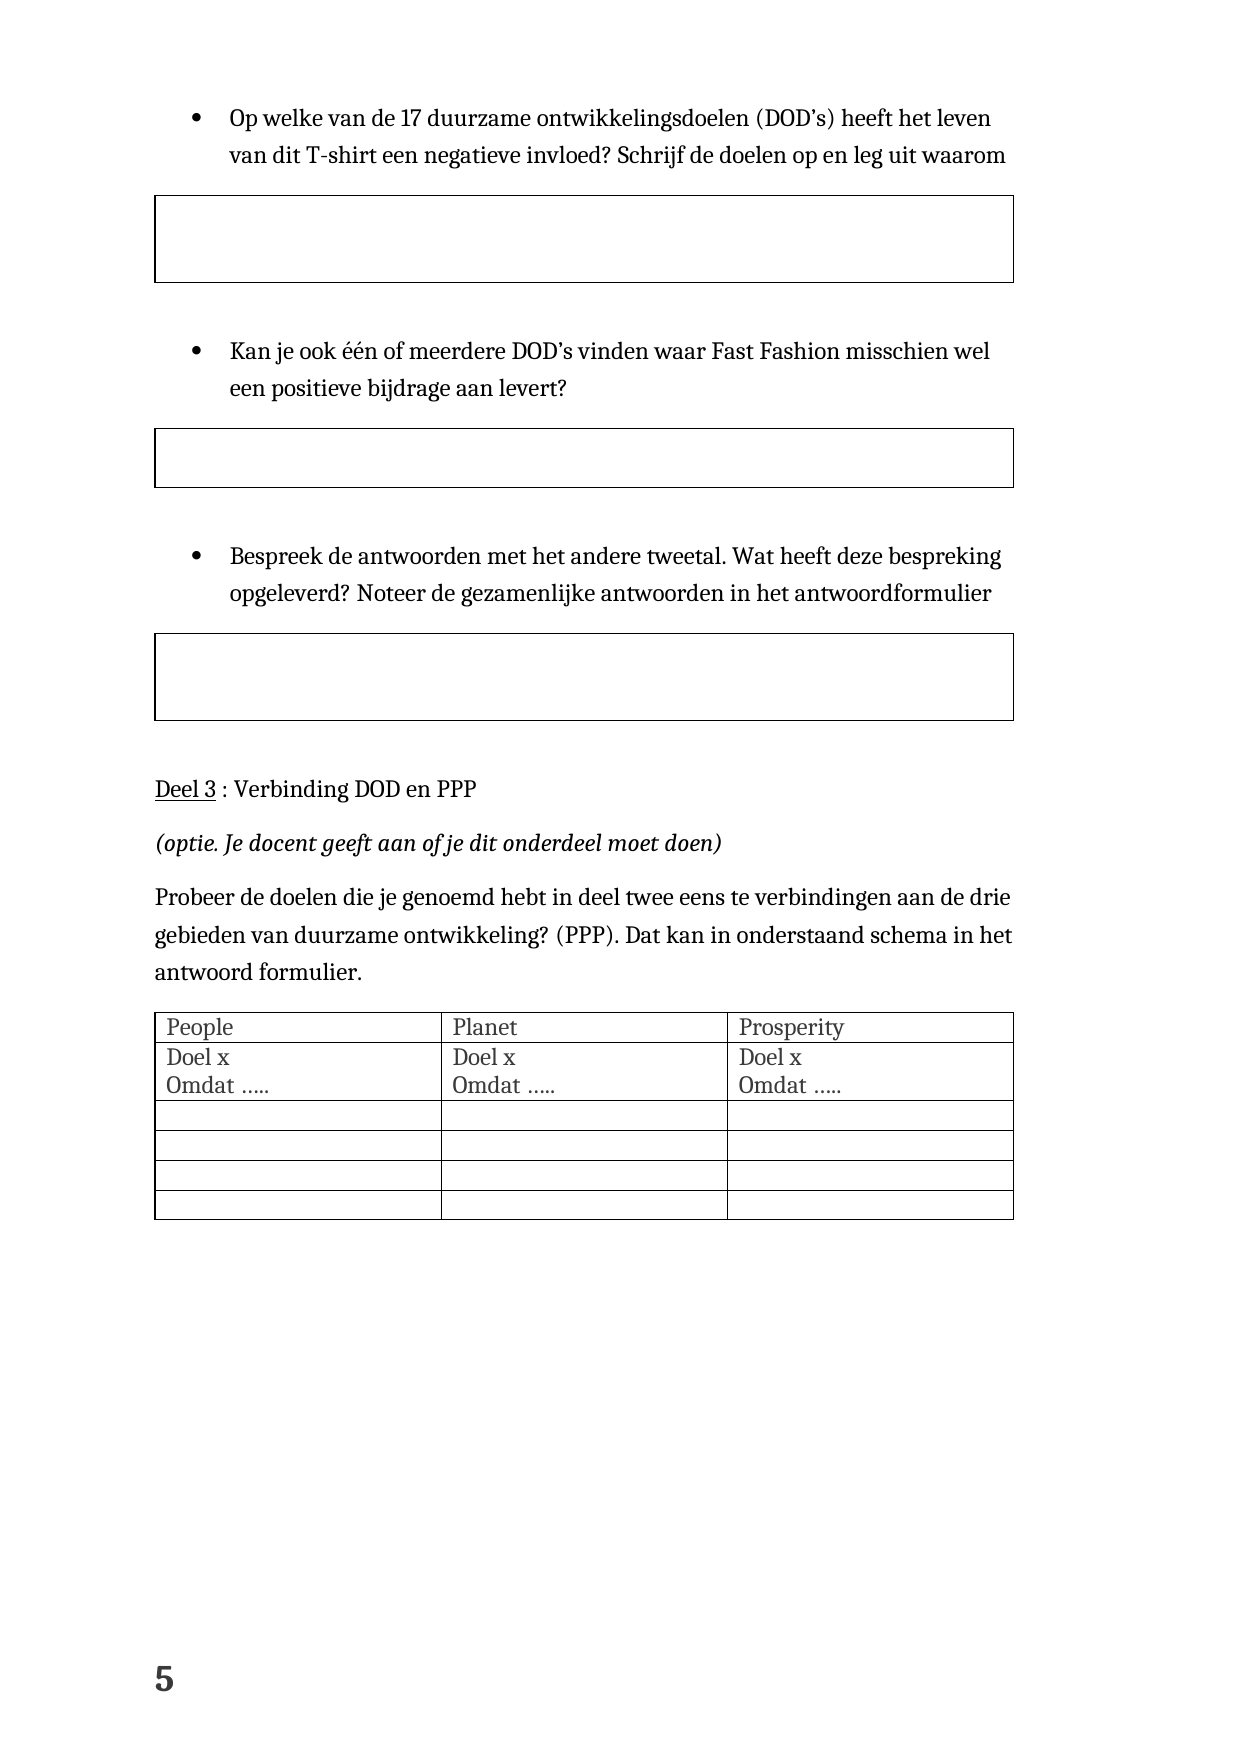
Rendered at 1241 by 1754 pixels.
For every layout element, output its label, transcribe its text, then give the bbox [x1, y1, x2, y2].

table_cell [442, 1191, 727, 1219]
list Op welke van de 17 duurzame ontwikkelingsdoelen (DOD’s) heeft het leven van dit T-shirt een negatieve invloed? Schrijf de doelen op en leg uit waarom [192, 103, 1014, 169]
table_cell [728, 1161, 1013, 1189]
table_header People [156, 1013, 441, 1042]
table_cell Doel x Omdat ….. [728, 1043, 1013, 1100]
table_cell [156, 1101, 441, 1130]
table_cell [442, 1161, 727, 1189]
table_cell Doel x Omdat ….. [442, 1043, 727, 1100]
table_header Planet [442, 1013, 727, 1042]
list Kan je ook één of meerdere DOD’s vinden waar Fast Fashion misschien wel een positieve bijdrage aan levert? [192, 337, 1014, 403]
table_cell [728, 1101, 1013, 1130]
table_header [156, 429, 1013, 487]
table_cell Doel x Omdat ….. [156, 1043, 441, 1100]
table_cell [156, 1131, 441, 1160]
table_cell [442, 1131, 727, 1160]
text Deel 3 : Verbinding DOD en PPP [154, 775, 1014, 804]
table_cell [442, 1101, 727, 1130]
table_cell [156, 1191, 441, 1219]
table_cell [156, 1161, 441, 1189]
table_header Prosperity [728, 1013, 1013, 1042]
text (optie. Je docent geeft aan of je dit onderdeel moet doen) [154, 829, 1014, 858]
table_header [156, 196, 1013, 282]
table_cell [728, 1191, 1013, 1219]
text Probeer de doelen die je genoemd hebt in deel twee eens te verbindingen aan de drie gebieden van duurzame ontwikkeling? (PPP). Dat kan in onderstaand schema in het antwoord formulier. [154, 883, 1014, 987]
table_header [156, 634, 1013, 720]
list Bespreek de antwoorden met het andere tweetal. Wat heeft deze bespreking opgeleverd? Noteer de gezamenlijke antwoorden in het antwoordformulier [192, 542, 1014, 608]
table_cell [728, 1131, 1013, 1160]
